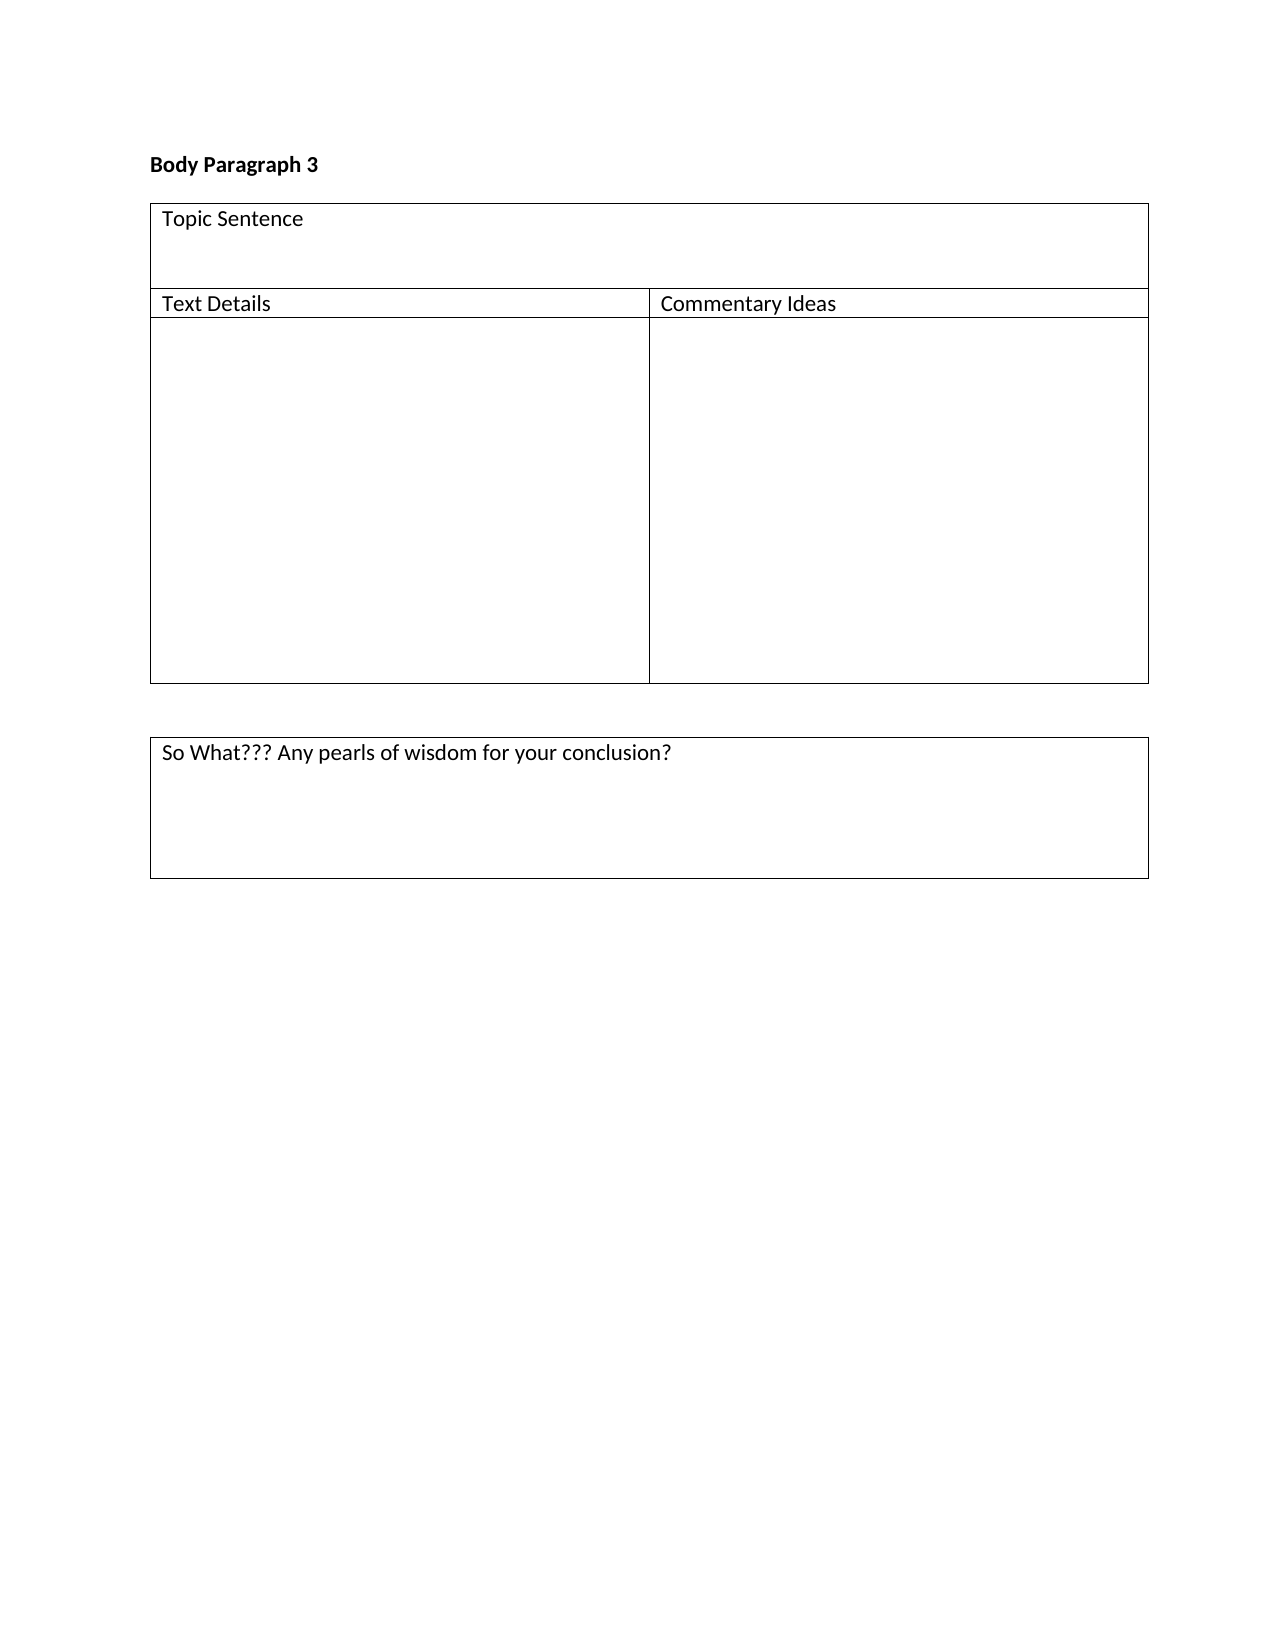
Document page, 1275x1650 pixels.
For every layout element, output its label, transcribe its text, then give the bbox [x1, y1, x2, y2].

table_cell Commentary Ideas [650, 289, 1148, 317]
table_cell Text Details [151, 289, 649, 317]
table_cell [151, 318, 649, 682]
text Body Paragraph 3 [150, 150, 1125, 178]
table_header Topic Sentence [151, 204, 1148, 288]
table_cell [650, 318, 1148, 682]
table_header So What??? Any pearls of wisdom for your conclusion? [151, 738, 1148, 878]
